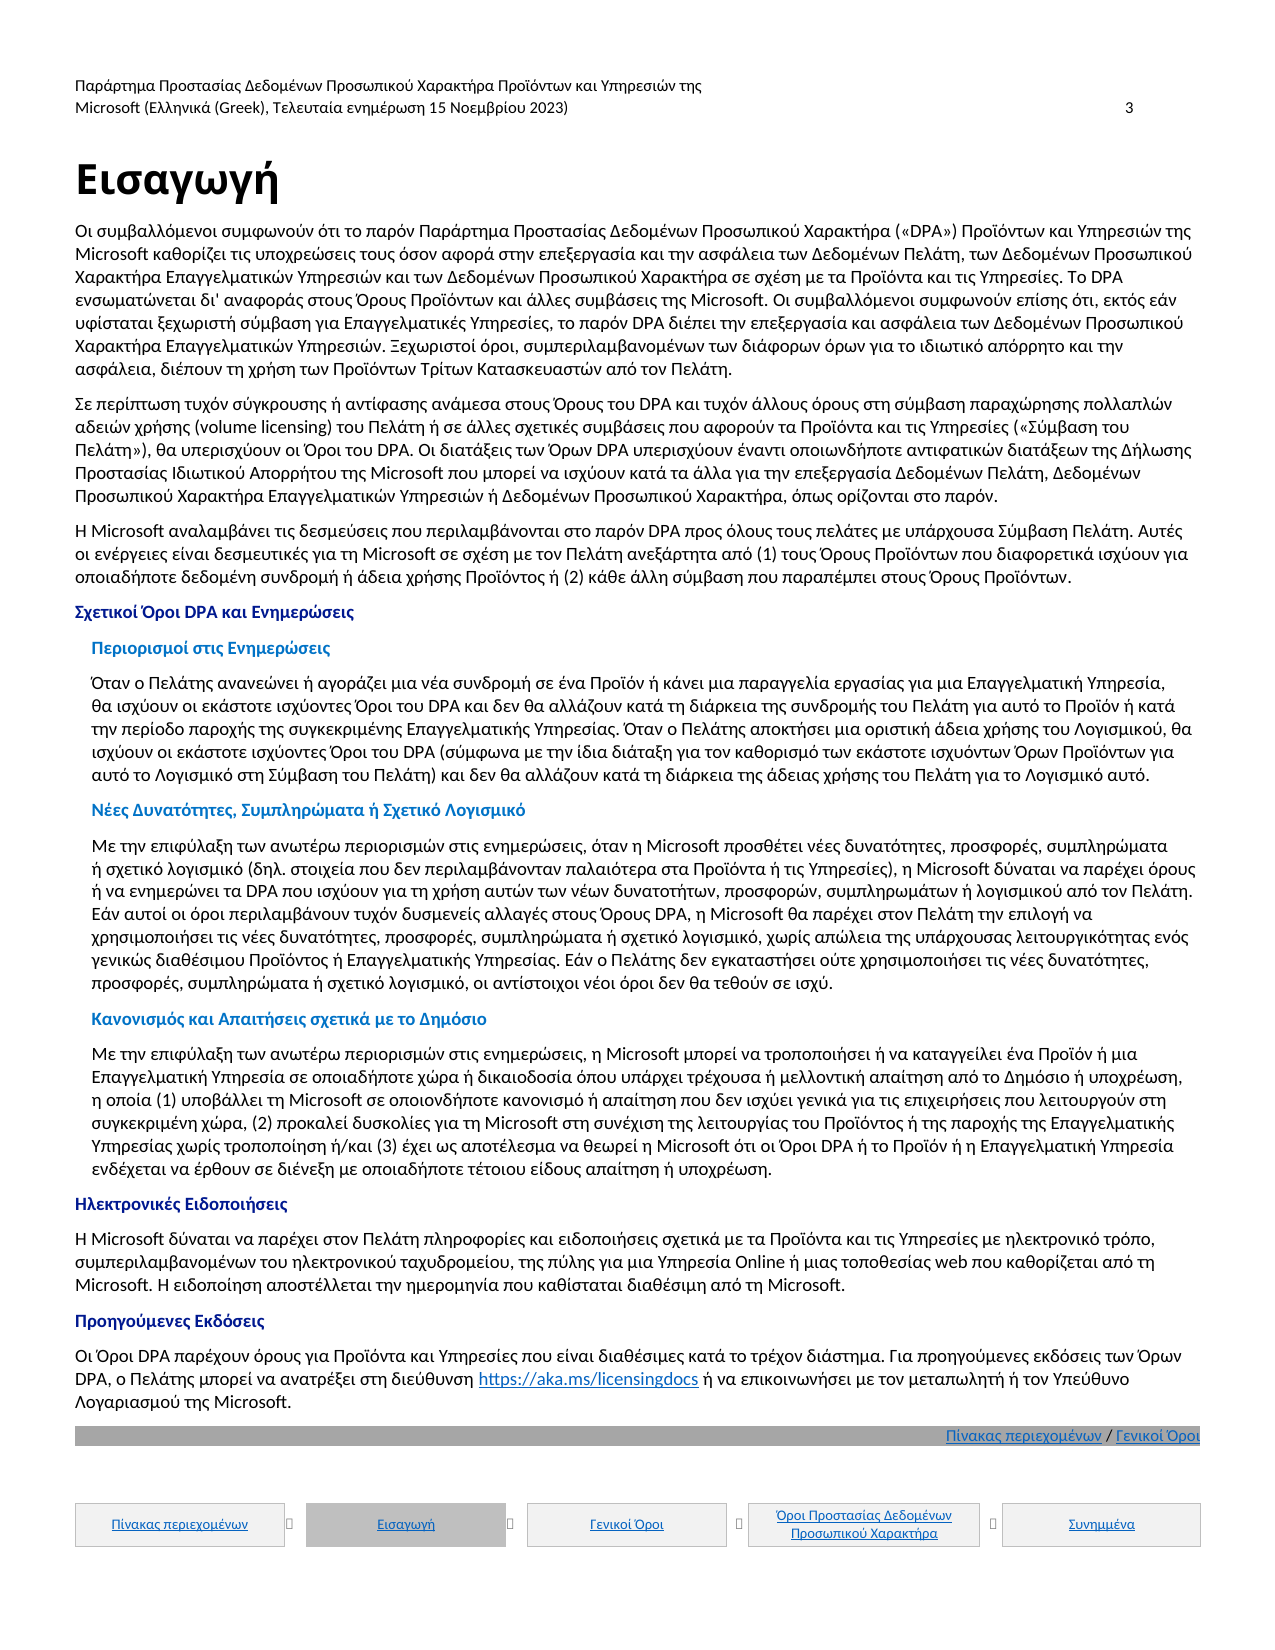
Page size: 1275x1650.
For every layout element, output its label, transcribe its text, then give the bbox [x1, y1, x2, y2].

list Οι Όροι DPA παρέχουν όρους για Προϊόντα και Υπηρεσίες που είναι διαθέσιμες κατά το τρέχον διάστημα. Για προηγούμενες εκδόσεις των Όρων DPA, ο Πελάτης μπορεί να ανατρέξει στη διεύθυνση https://aka.ms/licensingdocs ή να επικοινωνήσει με τον μεταπωλητή ή τον Υπεύθυνο Λογαριασμού της Microsoft. [75, 1344, 1200, 1413]
list Με την επιφύλαξη των ανωτέρω περιορισμών στις ενημερώσεις, η Microsoft μπορεί να τροποποιήσει ή να καταγγείλει ένα Προϊόν ή μια Επαγγελματική Υπηρεσία σε οποιαδήποτε χώρα ή δικαιοδοσία όπου υπάρχει τρέχουσα ή μελλοντική απαίτηση από το Δημόσιο ή υποχρέωση, η οποία (1) υποβάλλει τη Microsoft σε οποιονδήποτε κανονισμό ή απαίτηση που δεν ισχύει γενικά για τις επιχειρήσεις που λειτουργούν στη συγκεκριμένη χώρα, (2) προκαλεί δυσκολίες για τη Microsoft στη συνέχιση της λειτουργίας του Προϊόντος ή της παροχής της Επαγγελματικής Υπηρεσίας χωρίς τροποποίηση ή/και (3) έχει ως αποτέλεσμα να θεωρεί η Microsoft ότι οι Όροι DPA ή το Προϊόν ή η Επαγγελματική Υπηρεσία ενδέχεται να έρθουν σε διένεξη με οποιαδήποτε τέτοιου είδους απαίτηση ή υποχρέωση. [91, 1042, 1200, 1180]
list Η Microsoft δύναται να παρέχει στον Πελάτη πληροφορίες και ειδοποιήσεις σχετικά με τα Προϊόντα και τις Υπηρεσίες με ηλεκτρονικό τρόπο, συμπεριλαμβανομένων του ηλεκτρονικού ταχυδρομείου, της πύλης για μια Υπηρεσία Online ή μιας τοποθεσίας web που καθορίζεται από τη Microsoft. Η ειδοποίηση αποστέλλεται την ημερομηνία που καθίσταται διαθέσιμη από τη Microsoft. [75, 1228, 1200, 1296]
list Κανονισμός και Απαιτήσεις σχετικά με το Δημόσιο [91, 1007, 1200, 1030]
list Οι συμβαλλόμενοι συμφωνούν ότι το παρόν Παράρτημα Προστασίας Δεδομένων Προσωπικού Χαρακτήρα («DPA») Προϊόντων και Υπηρεσιών της Microsoft καθορίζει τις υποχρεώσεις τους όσον αφορά στην επεξεργασία και την ασφάλεια των Δεδομένων Πελάτη, των Δεδομένων Προσωπικού Χαρακτήρα Επαγγελματικών Υπηρεσιών και των Δεδομένων Προσωπικού Χαρακτήρα σε σχέση με τα Προϊόντα και τις Υπηρεσίες. Το DPA ενσωματώνεται δι' αναφοράς στους Όρους Προϊόντων και άλλες συμβάσεις της Microsoft. Οι συμβαλλόμενοι συμφωνούν επίσης ότι, εκτός εάν υφίσταται ξεχωριστή σύμβαση για Επαγγελματικές Υπηρεσίες, το παρόν DPA διέπει την επεξεργασία και ασφάλεια των Δεδομένων Προσωπικού Χαρακτήρα Επαγγελματικών Υπηρεσιών. Ξεχωριστοί όροι, συμπεριλαμβανομένων των διάφορων όρων για το ιδιωτικό απόρρητο και την ασφάλεια, διέπουν τη χρήση των Προϊόντων Τρίτων Κατασκευαστών από τον Πελάτη. [75, 219, 1200, 380]
subtitle Εισαγωγή [75, 150, 1200, 207]
subtitle Προηγούμενες Εκδόσεις [75, 1309, 1200, 1332]
list Με την επιφύλαξη των ανωτέρω περιορισμών στις ενημερώσεις, όταν η Microsoft προσθέτει νέες δυνατότητες, προσφορές, συμπληρώματα ή σχετικό λογισμικό (δηλ. στοιχεία που δεν περιλαμβάνονταν παλαιότερα στα Προϊόντα ή τις Υπηρεσίες), η Microsoft δύναται να παρέχει όρους ή να ενημερώνει τα DPA που ισχύουν για τη χρήση αυτών των νέων δυνατοτήτων, προσφορών, συμπληρωμάτων ή λογισμικού από τον Πελάτη. Εάν αυτοί οι όροι περιλαμβάνουν τυχόν δυσμενείς αλλαγές στους Όρους DPA, η Microsoft θα παρέχει στον Πελάτη την επιλογή να χρησιμοποιήσει τις νέες δυνατότητες, προσφορές, συμπληρώματα ή σχετικό λογισμικό, χωρίς απώλεια της υπάρχουσας λειτουργικότητας ενός γενικώς διαθέσιμου Προϊόντος ή Επαγγελματικής Υπηρεσίας. Εάν ο Πελάτης δεν εγκαταστήσει ούτε χρησιμοποιήσει τις νέες δυνατότητες, προσφορές, συμπληρώματα ή σχετικό λογισμικό, οι αντίστοιχοι νέοι όροι δεν θα τεθούν σε ισχύ. [91, 834, 1200, 994]
list Περιορισμοί στις Ενημερώσεις [91, 636, 1200, 659]
list Όταν ο Πελάτης ανανεώνει ή αγοράζει μια νέα συνδρομή σε ένα Προϊόν ή κάνει μια παραγγελία εργασίας για μια Επαγγελματική Υπηρεσία, θα ισχύουν οι εκάστοτε ισχύοντες Όροι του DPA και δεν θα αλλάζουν κατά τη διάρκεια της συνδρομής του Πελάτη για αυτό το Προϊόν ή κατά την περίοδο παροχής της συγκεκριμένης Επαγγελματικής Υπηρεσίας. Όταν ο Πελάτης αποκτήσει μια οριστική άδεια χρήσης του Λογισμικού, θα ισχύουν οι εκάστοτε ισχύοντες Όροι του DPA (σύμφωνα με την ίδια διάταξη για τον καθορισμό των εκάστοτε ισχυόντων Όρων Προϊόντων για αυτό το Λογισμικό στη Σύμβαση του Πελάτη) και δεν θα αλλάζουν κατά τη διάρκεια της άδειας χρήσης του Πελάτη για το Λογισμικό αυτό. [91, 671, 1200, 786]
subtitle Ηλεκτρονικές Ειδοποιήσεις [75, 1192, 1200, 1215]
list Πίνακας περιεχομένων / Γενικοί Όροι [75, 1426, 1200, 1446]
list Η Microsoft αναλαμβάνει τις δεσμεύσεις που περιλαμβάνονται στο παρόν DPA προς όλους τους πελάτες με υπάρχουσα Σύμβαση Πελάτη. Αυτές οι ενέργειες είναι δεσμευτικές για τη Microsoft σε σχέση με τον Πελάτη ανεξάρτητα από (1) τους Όρους Προϊόντων που διαφορετικά ισχύουν για οποιαδήποτε δεδομένη συνδρομή ή άδεια χρήσης Προϊόντος ή (2) κάθε άλλη σύμβαση που παραπέμπει στους Όρους Προϊόντων. [75, 519, 1200, 588]
subtitle Σχετικοί Όροι DPA και Ενημερώσεις [75, 601, 1200, 623]
list Νέες Δυνατότητες, Συμπληρώματα ή Σχετικό Λογισμικό [91, 798, 1200, 821]
list Σε περίπτωση τυχόν σύγκρουσης ή αντίφασης ανάμεσα στους Όρους του DPA και τυχόν άλλους όρους στη σύμβαση παραχώρησης πολλαπλών αδειών χρήσης (volume licensing) του Πελάτη ή σε άλλες σχετικές συμβάσεις που αφορούν τα Προϊόντα και τις Υπηρεσίες («Σύμβαση του Πελάτη»), θα υπερισχύουν οι Όροι του DPA. Οι διατάξεις των Όρων DPA υπερισχύουν έναντι οποιωνδήποτε αντιφατικών διατάξεων της Δήλωσης Προστασίας Ιδιωτικού Απορρήτου της Microsoft που μπορεί να ισχύουν κατά τα άλλα για την επεξεργασία Δεδομένων Πελάτη, Δεδομένων Προσωπικού Χαρακτήρα Επαγγελματικών Υπηρεσιών ή Δεδομένων Προσωπικού Χαρακτήρα, όπως ορίζονται στο παρόν. [75, 392, 1200, 507]
